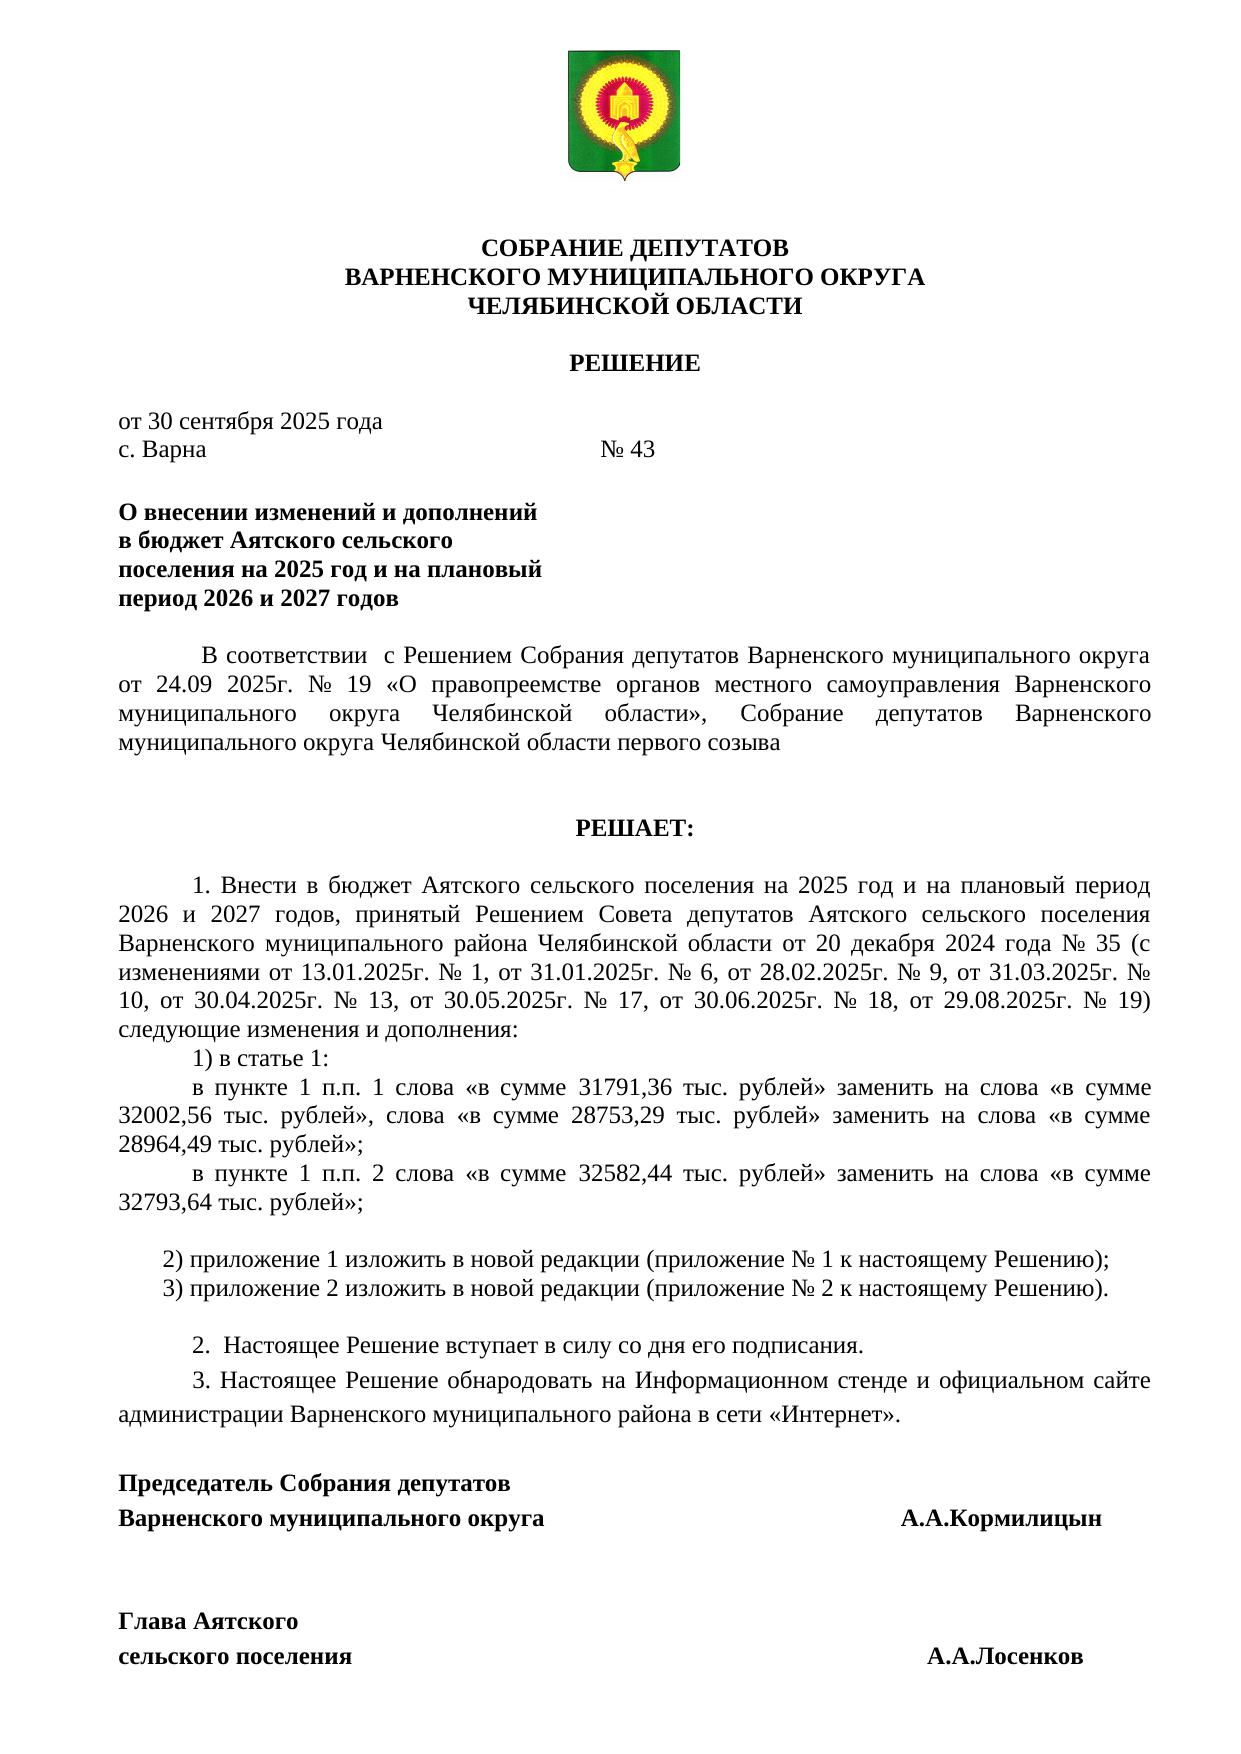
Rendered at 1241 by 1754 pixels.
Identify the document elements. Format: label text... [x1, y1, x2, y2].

text 3. Настоящее Решение обнародовать на Информационном стенде и официальном сайте администрации Варненского муниципального района в сети «Интернет». [118, 1365, 1152, 1428]
picture [568, 49, 681, 181]
text 2. Настоящее Решение вступает в силу со дня его подписания. [118, 1331, 1152, 1359]
text РЕШАЕТ: [118, 813, 1152, 842]
text Варненского муниципального округа А.А.Кормилицын [118, 1503, 1152, 1532]
text в пункте 1 п.п. 2 слова «в сумме 32582,44 тыс. рублей» заменить на слова «в сумме 32793,64 тыс. рублей»; [118, 1158, 1152, 1216]
title ЧЕЛЯБИНСКОЙ ОБЛАСТИ [118, 291, 1152, 319]
text 3) приложение 2 изложить в новой редакции (приложение № 2 к настоящему Решению). [118, 1273, 1152, 1302]
title ВАРНЕНСКОГО МУНИЦИПАЛЬНОГО ОКРУГА [118, 262, 1152, 291]
text 2) приложение 1 изложить в новой редакции (приложение № 1 к настоящему Решению); [118, 1244, 1152, 1273]
text Председатель Собрания депутатов [118, 1468, 1152, 1497]
text 1. Внести в бюджет Аятского сельского поселения на 2025 год и на плановый период 2026 и 2027 годов, принятый Решением Совета депутатов Аятского сельского поселения Варненского муниципального района Челябинской области от 20 декабря 2024 года № 35 (с изменениями от 13.01.2025г. № 1, от 31.01.2025г. № 6, от 28.02.2025г. № 9, от 31.03.2025г. № 10, от 30.04.2025г. № 13, от 30.05.2025г. № 17, от 30.06.2025г. № 18, от 29.08.2025г. № 19) следующие изменения и дополнения: [118, 871, 1152, 1043]
title период 2026 и 2027 годов [118, 583, 1152, 612]
text Глава Аятского [118, 1606, 1152, 1635]
title поселения на 2025 год и на плановый [118, 554, 1152, 583]
title О внесении изменений и дополнений [118, 497, 1152, 526]
text В соответствии с Решением Собрания депутатов Варненского муниципального округа от 24.09 2025г. № 19 «О правопреемстве органов местного самоуправления Варненского муниципального округа Челябинской области», Собрание депутатов Варненского муниципального округа Челябинской области первого созыва [118, 641, 1152, 756]
title в бюджет Аятского сельского [118, 526, 1152, 554]
title от 30 сентября 2025 года [118, 406, 1152, 434]
text 1) в статье 1: [118, 1043, 1152, 1072]
text сельского поселения А.А.Лосенков [118, 1641, 1152, 1669]
title СОБРАНИЕ ДЕПУТАТОВ [118, 233, 1152, 262]
title РЕШЕНИЕ [118, 348, 1152, 377]
text в пункте 1 п.п. 1 слова «в сумме 31791,36 тыс. рублей» заменить на слова «в сумме 32002,56 тыс. рублей», слова «в сумме 28753,29 тыс. рублей» заменить на слова «в сумме 28964,49 тыс. рублей»; [118, 1072, 1152, 1158]
title с. Варна № 43 [118, 434, 1152, 463]
